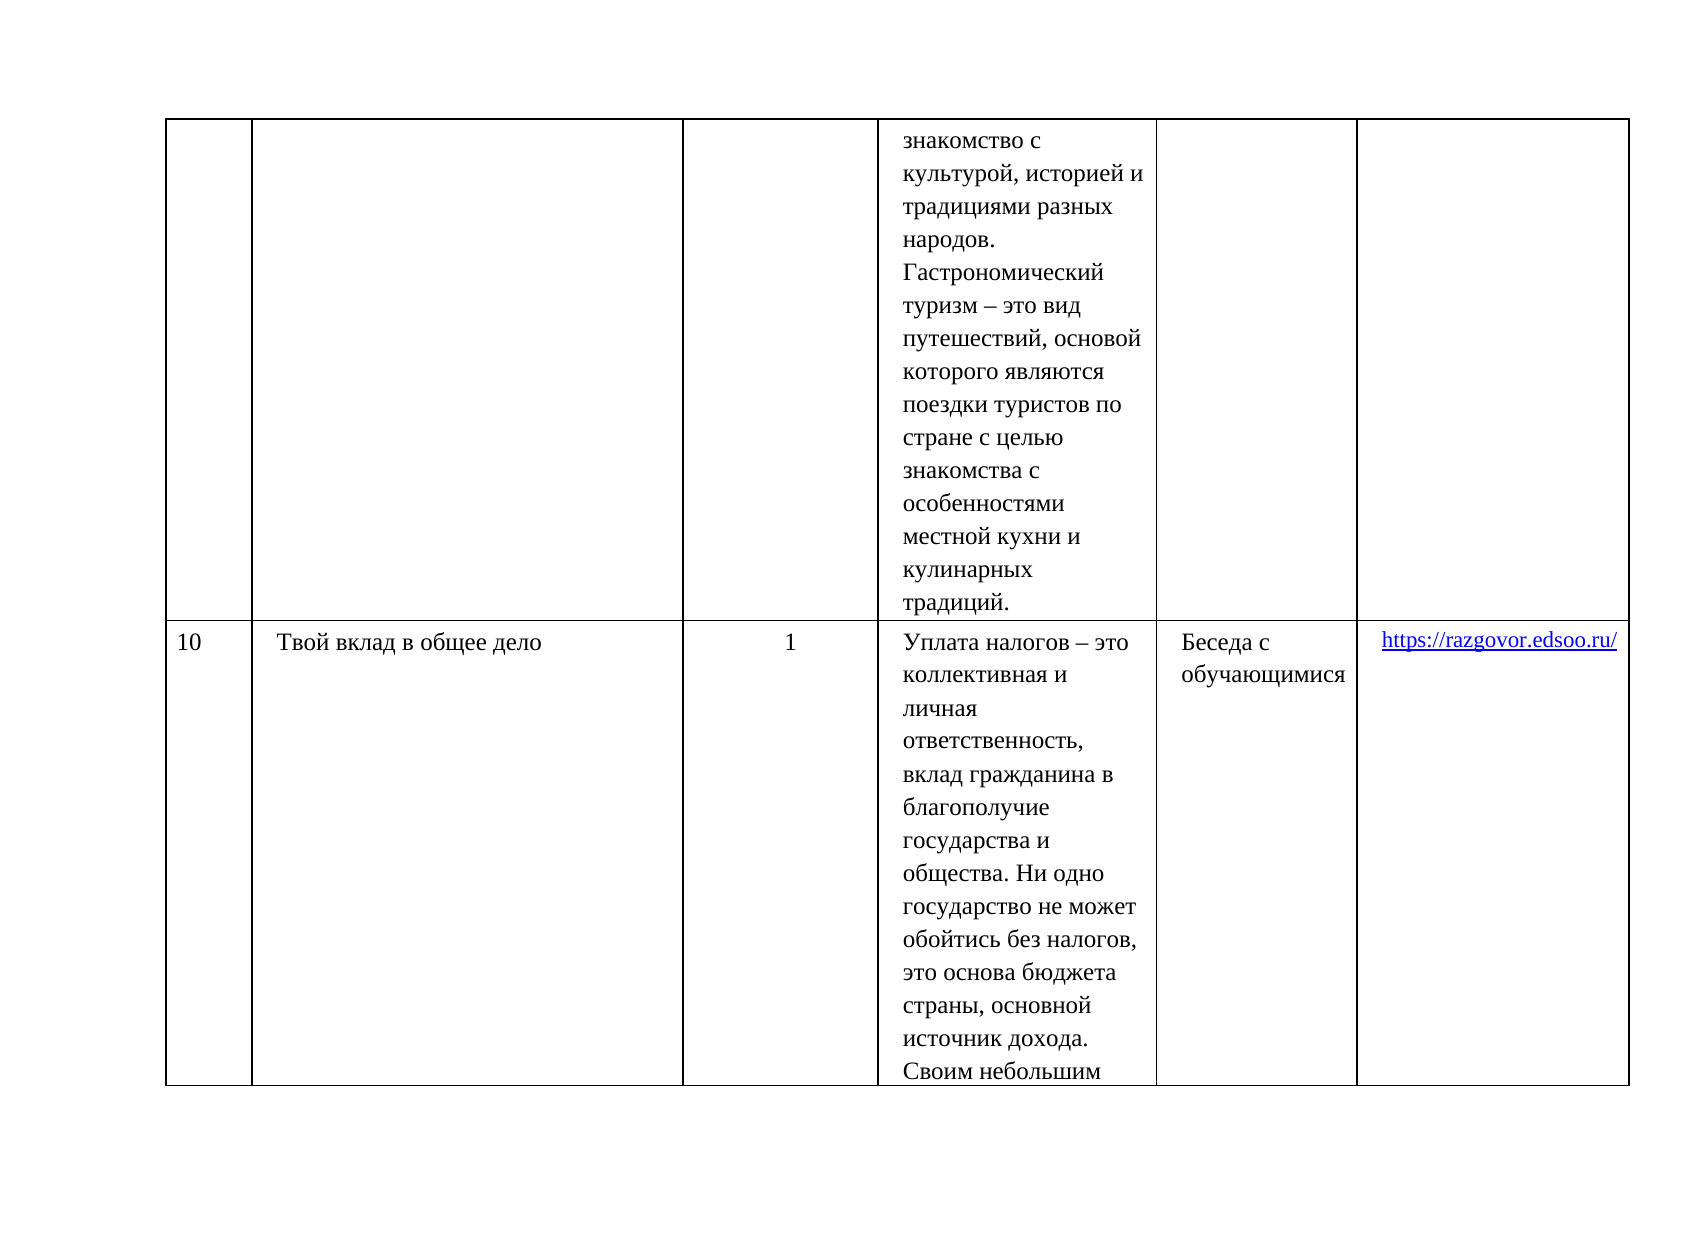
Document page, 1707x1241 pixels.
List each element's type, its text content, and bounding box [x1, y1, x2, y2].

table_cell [879, 621, 1156, 1084]
table_cell 10 [167, 621, 251, 1084]
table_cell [1358, 621, 1628, 1084]
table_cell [253, 621, 682, 1084]
table_cell 9 [167, 120, 251, 620]
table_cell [253, 120, 682, 620]
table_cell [1358, 120, 1628, 620]
table_cell 1 [684, 120, 877, 620]
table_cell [879, 120, 1156, 620]
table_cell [1157, 621, 1356, 1084]
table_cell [1157, 120, 1356, 620]
table_cell 1 [684, 621, 877, 1084]
